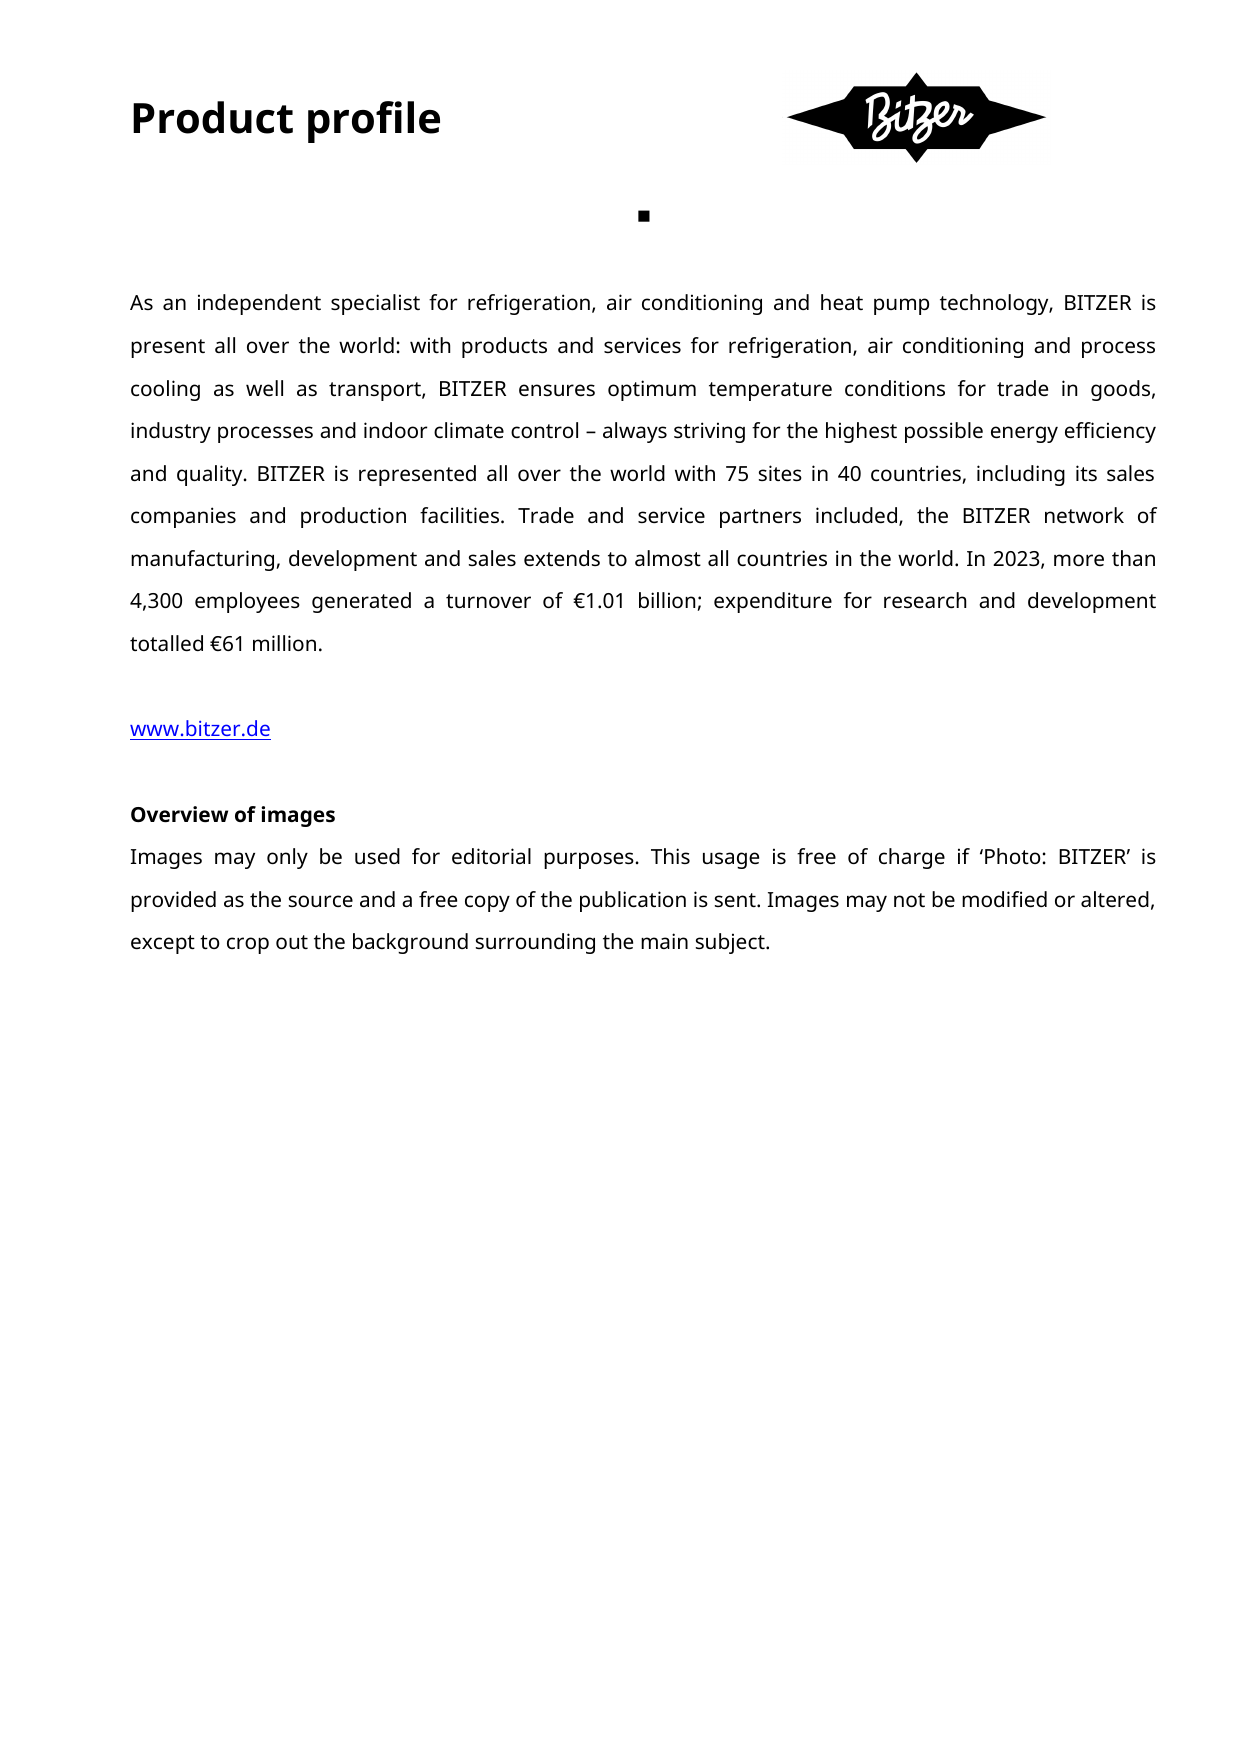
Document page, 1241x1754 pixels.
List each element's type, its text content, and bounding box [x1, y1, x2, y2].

text ■ [130, 202, 1158, 228]
text www.bitzer.de [130, 714, 1158, 743]
text Images may only be used for editorial purposes. This usage is free of charge if ‘Photo: BITZER’ is provided as the source and a free copy of the publication is sent. Images may not be modified or altered, except to crop out the background surrounding the main subject. [130, 842, 1158, 956]
text Overview of images [130, 800, 1158, 828]
text As an independent specialist for refrigeration, air conditioning and heat pump technology, BITZER is present all over the world: with products and services for refrigeration, air conditioning and process cooling as well as transport, BITZER ensures optimum temperature conditions for trade in goods, industry processes and indoor climate control – always striving for the highest possible energy efficiency and quality. BITZER is represented all over the world with 75 sites in 40 countries, including its sales companies and production facilities. Trade and service partners included, the BITZER network of manufacturing, development and sales extends to almost all countries in the world. In 2023, more than 4,300 employees generated a turnover of €1.01 billion; expenditure for research and development totalled €61 million. [130, 288, 1158, 658]
